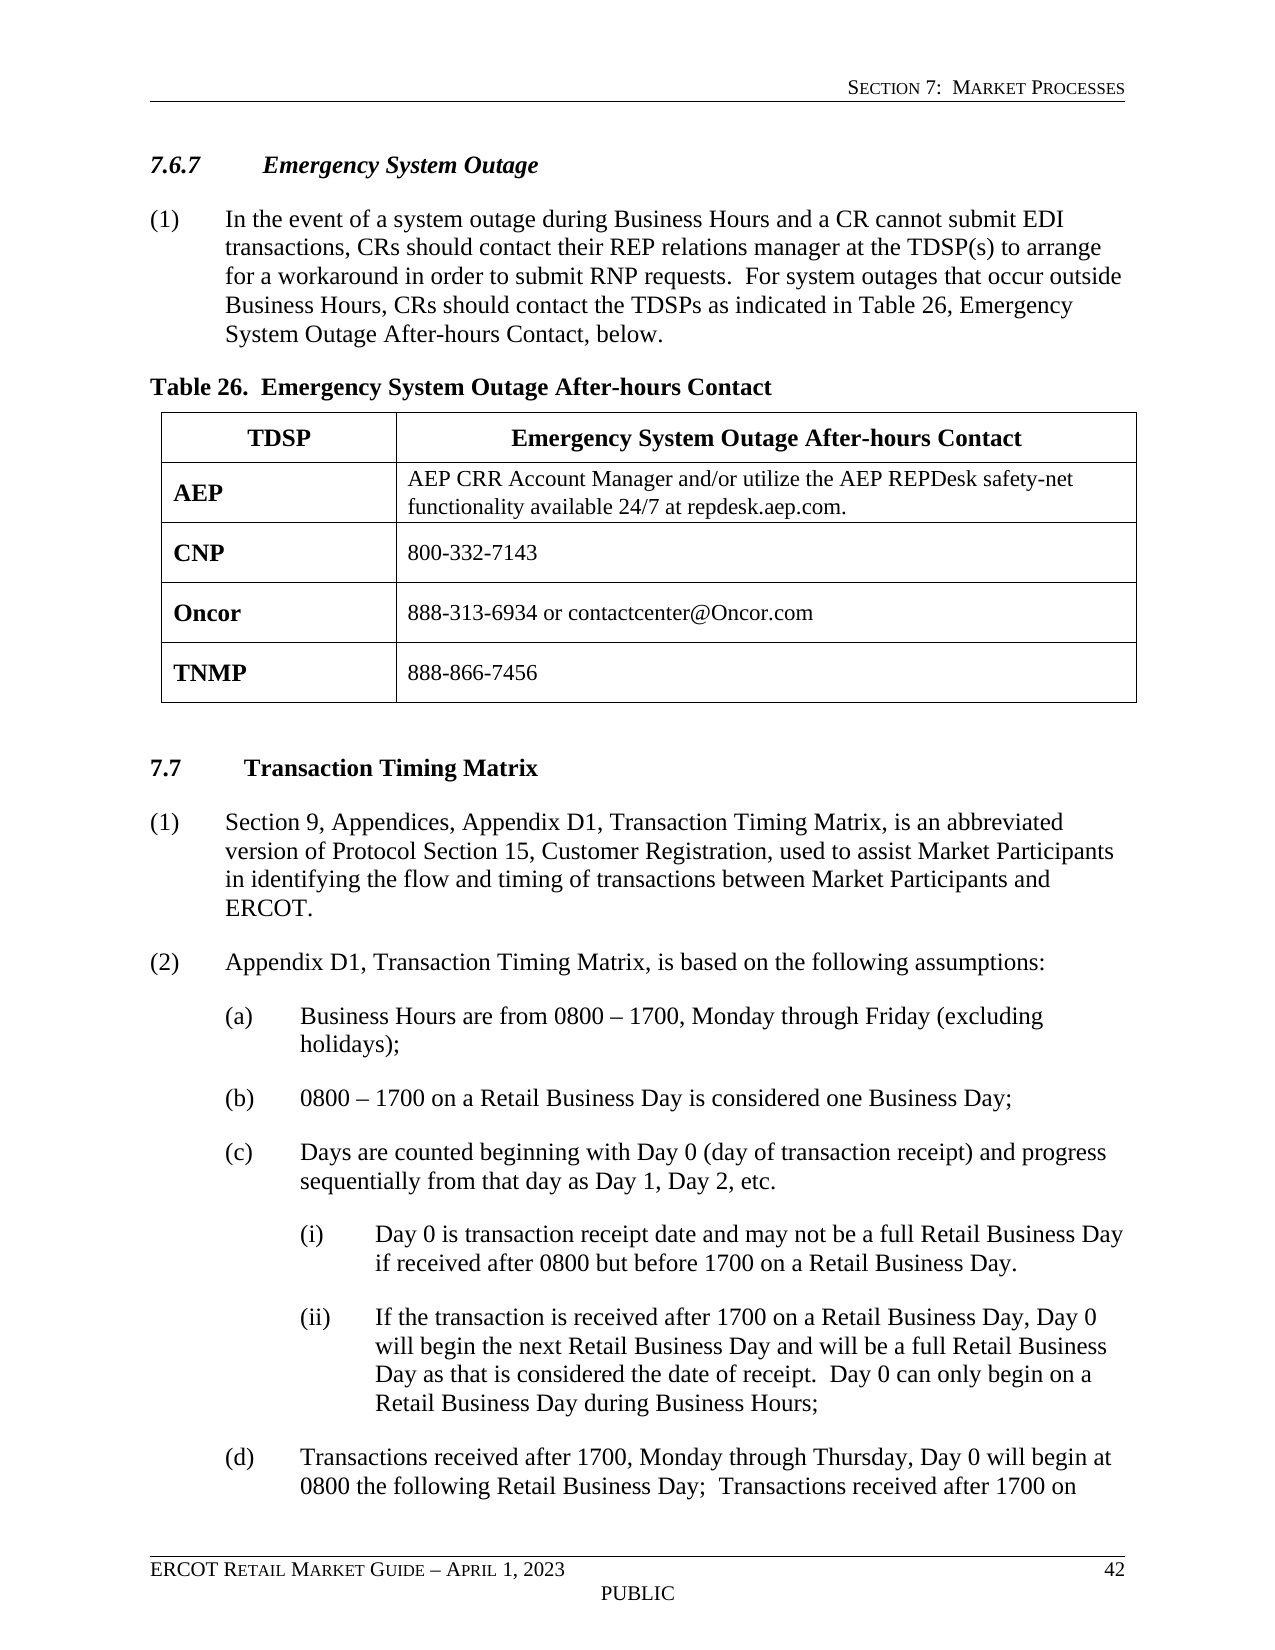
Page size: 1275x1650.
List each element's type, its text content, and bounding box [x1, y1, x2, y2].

table_cell AEP CRR Account Manager and/or utilize the AEP REPDesk safety-net functionality available 24/7 at repdesk.aep.com. [397, 463, 1136, 522]
list (a) Business Hours are from 0800 – 1700, Monday through Friday (excluding holidays); [225, 1001, 1125, 1058]
text (1) In the event of a system outage during Business Hours and a CR cannot submit EDI transactions, CRs should contact their REP relations manager at the TDSP(s) to arrange for a workaround in order to submit RNP requests. For system outages that occur outside Business Hours, CRs should contact the TDSPs as indicated in Table 26, Emergency System Outage After-hours Contact, below. [150, 204, 1125, 347]
table_cell Oncor [162, 583, 396, 642]
text (2) Appendix D1, Transaction Timing Matrix, is based on the following assumptions: [150, 947, 1125, 976]
list Table 26. Emergency System Outage After-hours Contact [150, 372, 1125, 401]
table_cell TNMP [162, 643, 396, 702]
text (1) Section 9, Appendices, Appendix D1, Transaction Timing Matrix, is an abbreviated version of Protocol Section 15, Customer Registration, used to assist Market Participants in identifying the flow and timing of transactions between Market Participants and ERCOT. [150, 807, 1125, 922]
table_cell AEP [162, 463, 396, 522]
list (i) Day 0 is transaction receipt date and may not be a full Retail Business Day if received after 0800 but before 1700 on a Retail Business Day. [300, 1219, 1125, 1277]
text 7.7 Transaction Timing Matrix [150, 753, 1125, 782]
table_header Emergency System Outage After-hours Contact [397, 413, 1136, 462]
table_cell CNP [162, 523, 396, 582]
table_cell 800-332-7143 [397, 523, 1136, 582]
list (b) 0800 – 1700 on a Retail Business Day is considered one Business Day; [225, 1083, 1125, 1112]
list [225, 1442, 1125, 1499]
list (ii) If the transaction is received after 1700 on a Retail Business Day, Day 0 will begin the next Retail Business Day and will be a full Retail Business Day as that is considered the date of receipt. Day 0 can only begin on a Retail Business Day during Business Hours; [300, 1302, 1125, 1417]
table_cell 888-866-7456 [397, 643, 1136, 702]
text 7.6.7 Emergency System Outage [150, 150, 1125, 179]
table_cell 888-313-6934 or contactcenter@Oncor.com [397, 583, 1136, 642]
list (c) Days are counted beginning with Day 0 (day of transaction receipt) and progress sequentially from that day as Day 1, Day 2, etc. [225, 1137, 1125, 1194]
table_header TDSP [162, 413, 396, 462]
